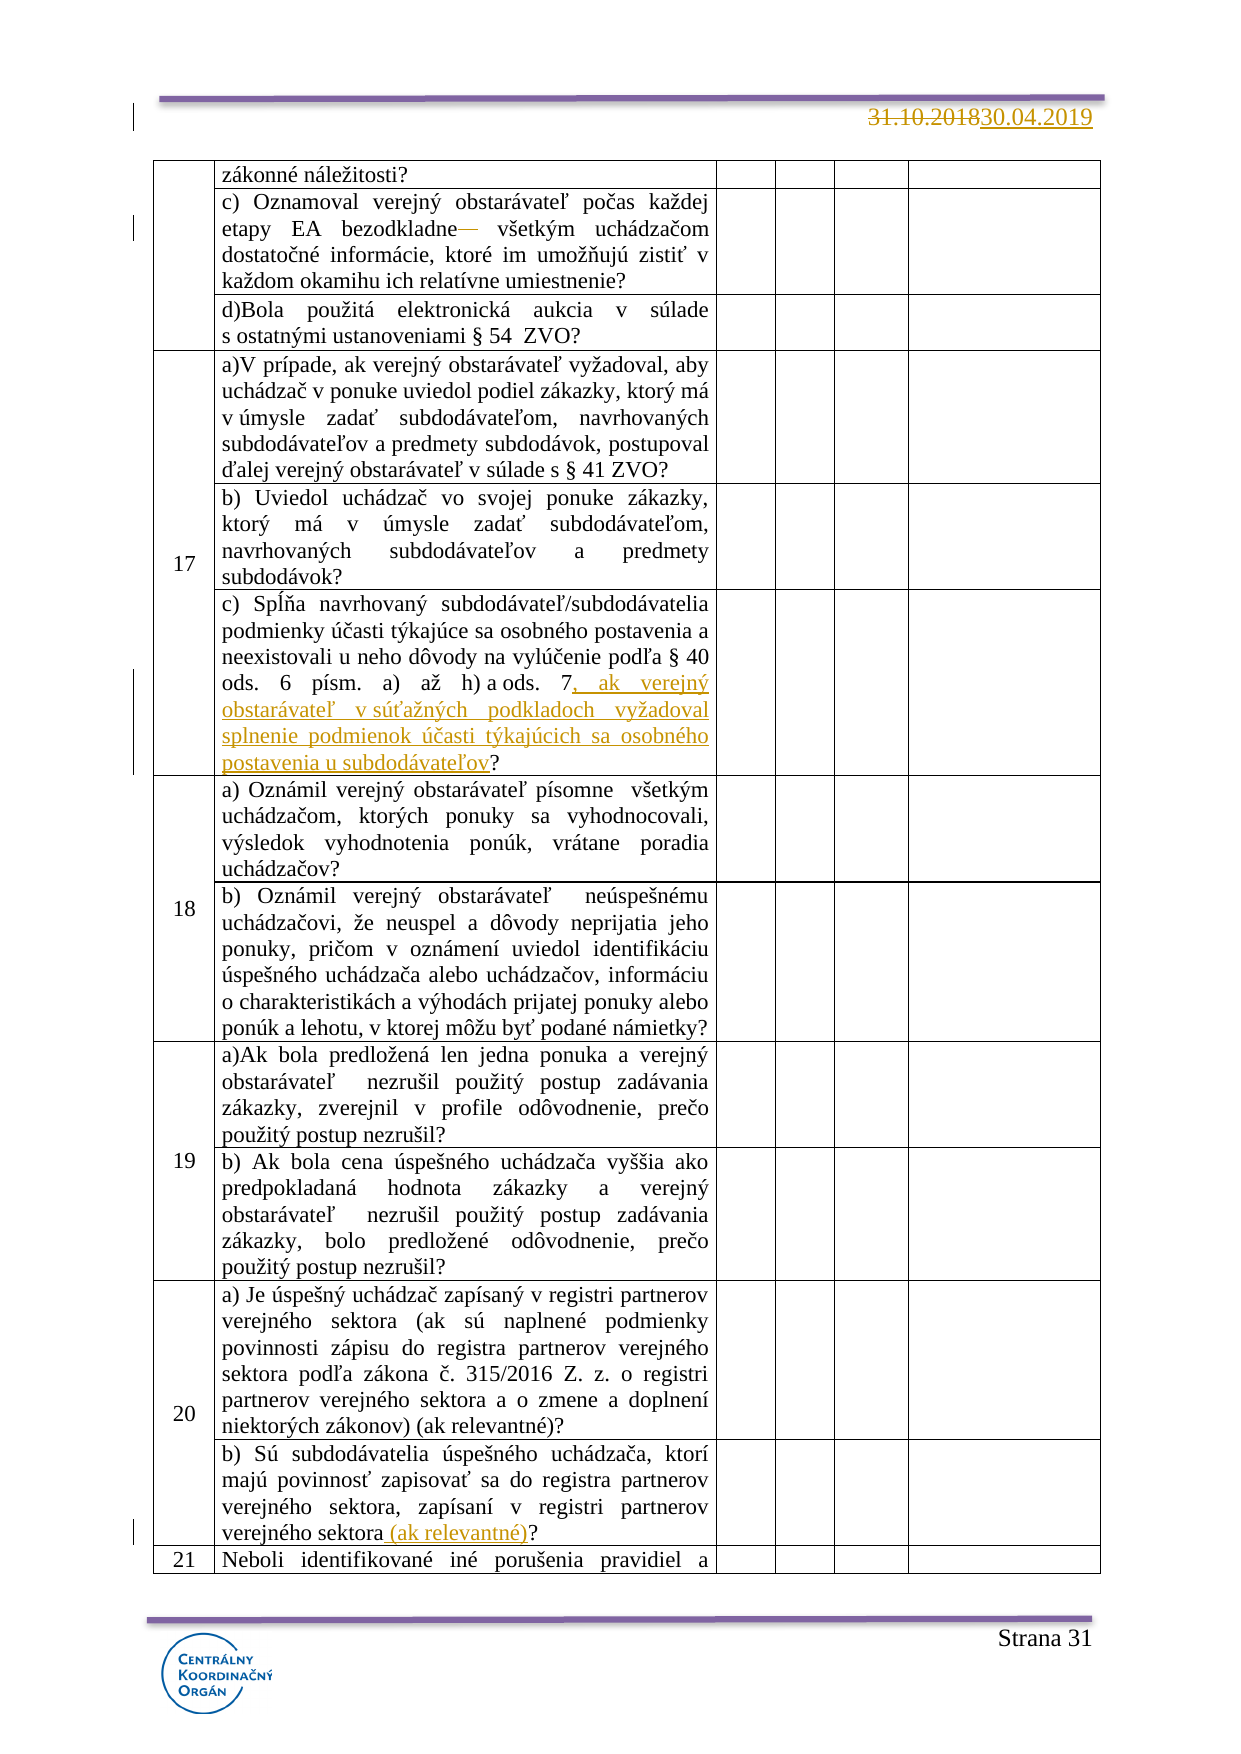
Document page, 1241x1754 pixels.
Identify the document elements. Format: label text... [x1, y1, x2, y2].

table_cell [909, 1148, 1100, 1280]
table_cell [717, 189, 775, 294]
table_cell [835, 776, 908, 881]
table_cell [776, 1440, 834, 1545]
table_cell [776, 484, 834, 589]
table_cell [909, 1042, 1100, 1147]
table_cell [717, 1148, 775, 1280]
table_cell a) Oznámil verejný obstarávateľ písomne všetkým uchádzačom, ktorých ponuky sa vyhodnocovali, výsledok vyhodnotenia ponúk, vrátane poradia uchádzačov? [215, 776, 716, 881]
table_cell 18 [154, 776, 214, 1041]
table_cell [776, 1546, 834, 1573]
table_cell [776, 351, 834, 483]
table_cell [776, 1042, 834, 1147]
table_cell [909, 1440, 1100, 1545]
table_cell [835, 883, 908, 1041]
table_cell [717, 1281, 775, 1439]
table_cell [717, 1042, 775, 1147]
table_cell [835, 1546, 908, 1573]
table_cell b) Ak bola cena úspešného uchádzača vyššia ako predpokladaná hodnota zákazky a verejný obstarávateľ nezrušil použitý postup zadávania zákazky, bolo predložené odôvodnenie, prečo použitý postup nezrušil? [215, 1148, 716, 1280]
table_cell [717, 484, 775, 589]
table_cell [215, 161, 716, 187]
table_cell [835, 1042, 908, 1147]
table_cell d)Bola použitá elektronická aukcia v súlade s ostatnými ustanoveniami § 54 ZVO? [215, 295, 716, 350]
table_cell [835, 161, 908, 187]
table_cell [776, 295, 834, 350]
table_cell 21 [154, 1546, 214, 1573]
table_cell [717, 351, 775, 483]
table_cell b) Uviedol uchádzač vo svojej ponuke zákazky, ktorý má v úmysle zadať subdodávateľom, navrhovaných subdodávateľov a predmety subdodávok? [215, 484, 716, 589]
table_cell [835, 484, 908, 589]
table_cell [776, 1281, 834, 1439]
table_cell [717, 161, 775, 187]
table_cell [909, 1281, 1100, 1439]
table_cell [835, 295, 908, 350]
table_cell [717, 883, 775, 1041]
table_cell [909, 590, 1100, 775]
table_cell [909, 776, 1100, 881]
table_cell [835, 1440, 908, 1545]
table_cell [215, 1546, 716, 1573]
table_cell b) Oznámil verejný obstarávateľ neúspešnému uchádzačovi, že neuspel a dôvody neprijatia jeho ponuky, pričom v oznámení uviedol identifikáciu úspešného uchádzača alebo uchádzačov, informáciu o charakteristikách a výhodách prijatej ponuky alebo ponúk a lehotu, v ktorej môžu byť podané námietky? [215, 883, 716, 1041]
table_cell [717, 776, 775, 881]
table_cell a) Je úspešný uchádzač zapísaný v registri partnerov verejného sektora (ak sú naplnené podmienky povinnosti zápisu do registra partnerov verejného sektora podľa zákona č. 315/2016 Z. z. o registri partnerov verejného sektora a o zmene a doplnení niektorých zákonov) (ak relevantné)? [215, 1281, 716, 1439]
table_cell [909, 1546, 1100, 1573]
table_cell [776, 161, 834, 187]
table_cell [909, 161, 1100, 187]
table_cell [909, 883, 1100, 1041]
table_cell [776, 189, 834, 294]
table_cell [835, 590, 908, 775]
table_cell b) Sú subdodávatelia úspešného uchádzača, ktorí majú povinnosť zapisovať sa do registra partnerov verejného sektora, zapísaní v registri partnerov verejného sektora? [215, 1440, 716, 1545]
table_cell [909, 351, 1100, 483]
table_cell 17 [154, 351, 214, 775]
table_cell a)V prípade, ak verejný obstarávateľ vyžadoval, aby uchádzač v ponuke uviedol podiel zákazky, ktorý má v úmysle zadať subdodávateľom, navrhovaných subdodávateľov a predmety subdodávok, postupoval ďalej verejný obstarávateľ v súlade s § 41 ZVO? [215, 351, 716, 483]
table_cell a)Ak bola predložená len jedna ponuka a verejný obstarávateľ nezrušil použitý postup zadávania zákazky, zverejnil v profile odôvodnenie, prečo použitý postup nezrušil? [215, 1042, 716, 1147]
table_cell [717, 1440, 775, 1545]
table_cell [717, 1546, 775, 1573]
table_cell 19 [154, 1042, 214, 1280]
table_cell c) Oznamoval verejný obstarávateľ počas každej etapy EA bezodkladne všetkým uchádzačom dostatočné informácie, ktoré im umožňujú zistiť v každom okamihu ich relatívne umiestnenie? [215, 189, 716, 294]
table_cell [909, 484, 1100, 589]
table_cell [776, 883, 834, 1041]
table_cell [909, 189, 1100, 294]
table_cell [909, 295, 1100, 350]
table_cell [835, 1281, 908, 1439]
table_cell [776, 1148, 834, 1280]
table_cell [717, 295, 775, 350]
table_cell [776, 776, 834, 881]
table_cell [776, 590, 834, 775]
table_cell [835, 351, 908, 483]
picture [159, 1631, 272, 1713]
table_cell 20 [154, 1281, 214, 1545]
table_cell [835, 189, 908, 294]
table_cell c) Spĺňa navrhovaný subdodávateľ/subdodávatelia podmienky účasti týkajúce sa osobného postavenia a neexistovali u neho dôvody na vylúčenie podľa § 40 ods. 6 písm. a) až h) a ods. 7? [215, 590, 716, 775]
table_cell [835, 1148, 908, 1280]
table_cell [717, 590, 775, 775]
